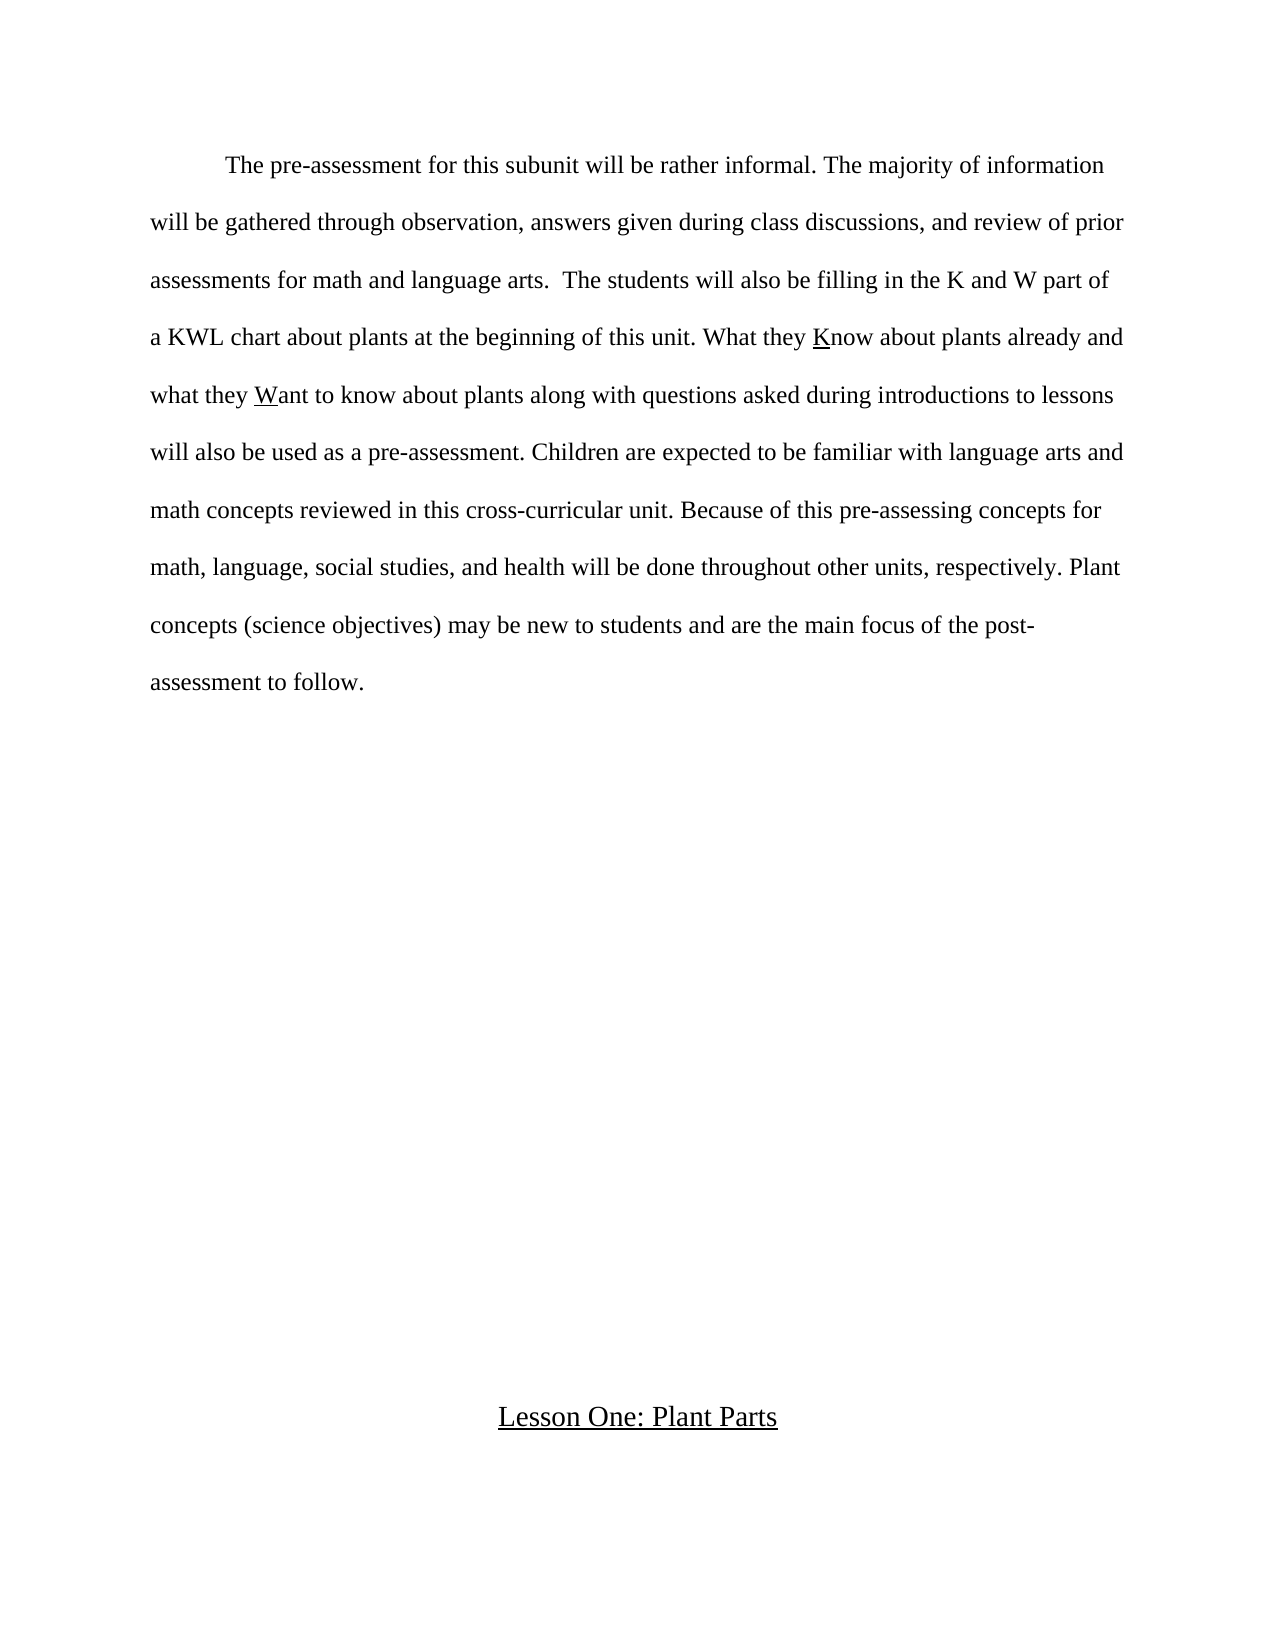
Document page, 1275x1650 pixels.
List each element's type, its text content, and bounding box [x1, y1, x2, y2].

text Lesson One: Plant Parts [150, 1399, 1125, 1433]
text The pre-assessment for this subunit will be rather informal. The majority of information will be gathered through observation, answers given during class discussions, and review of prior assessments for math and language arts. The students will also be filling in the K and W part of a KWL chart about plants at the beginning of this unit. What they Know about plants already and what they Want to know about plants along with questions asked during introductions to lessons will also be used as a pre-assessment. Children are expected to be familiar with language arts and math concepts reviewed in this cross-curricular unit. Because of this pre-assessing concepts for math, language, social studies, and health will be done throughout other units, respectively. Plant concepts (science objectives) may be new to students and are the main focus of the post-assessment to follow. [150, 150, 1125, 696]
